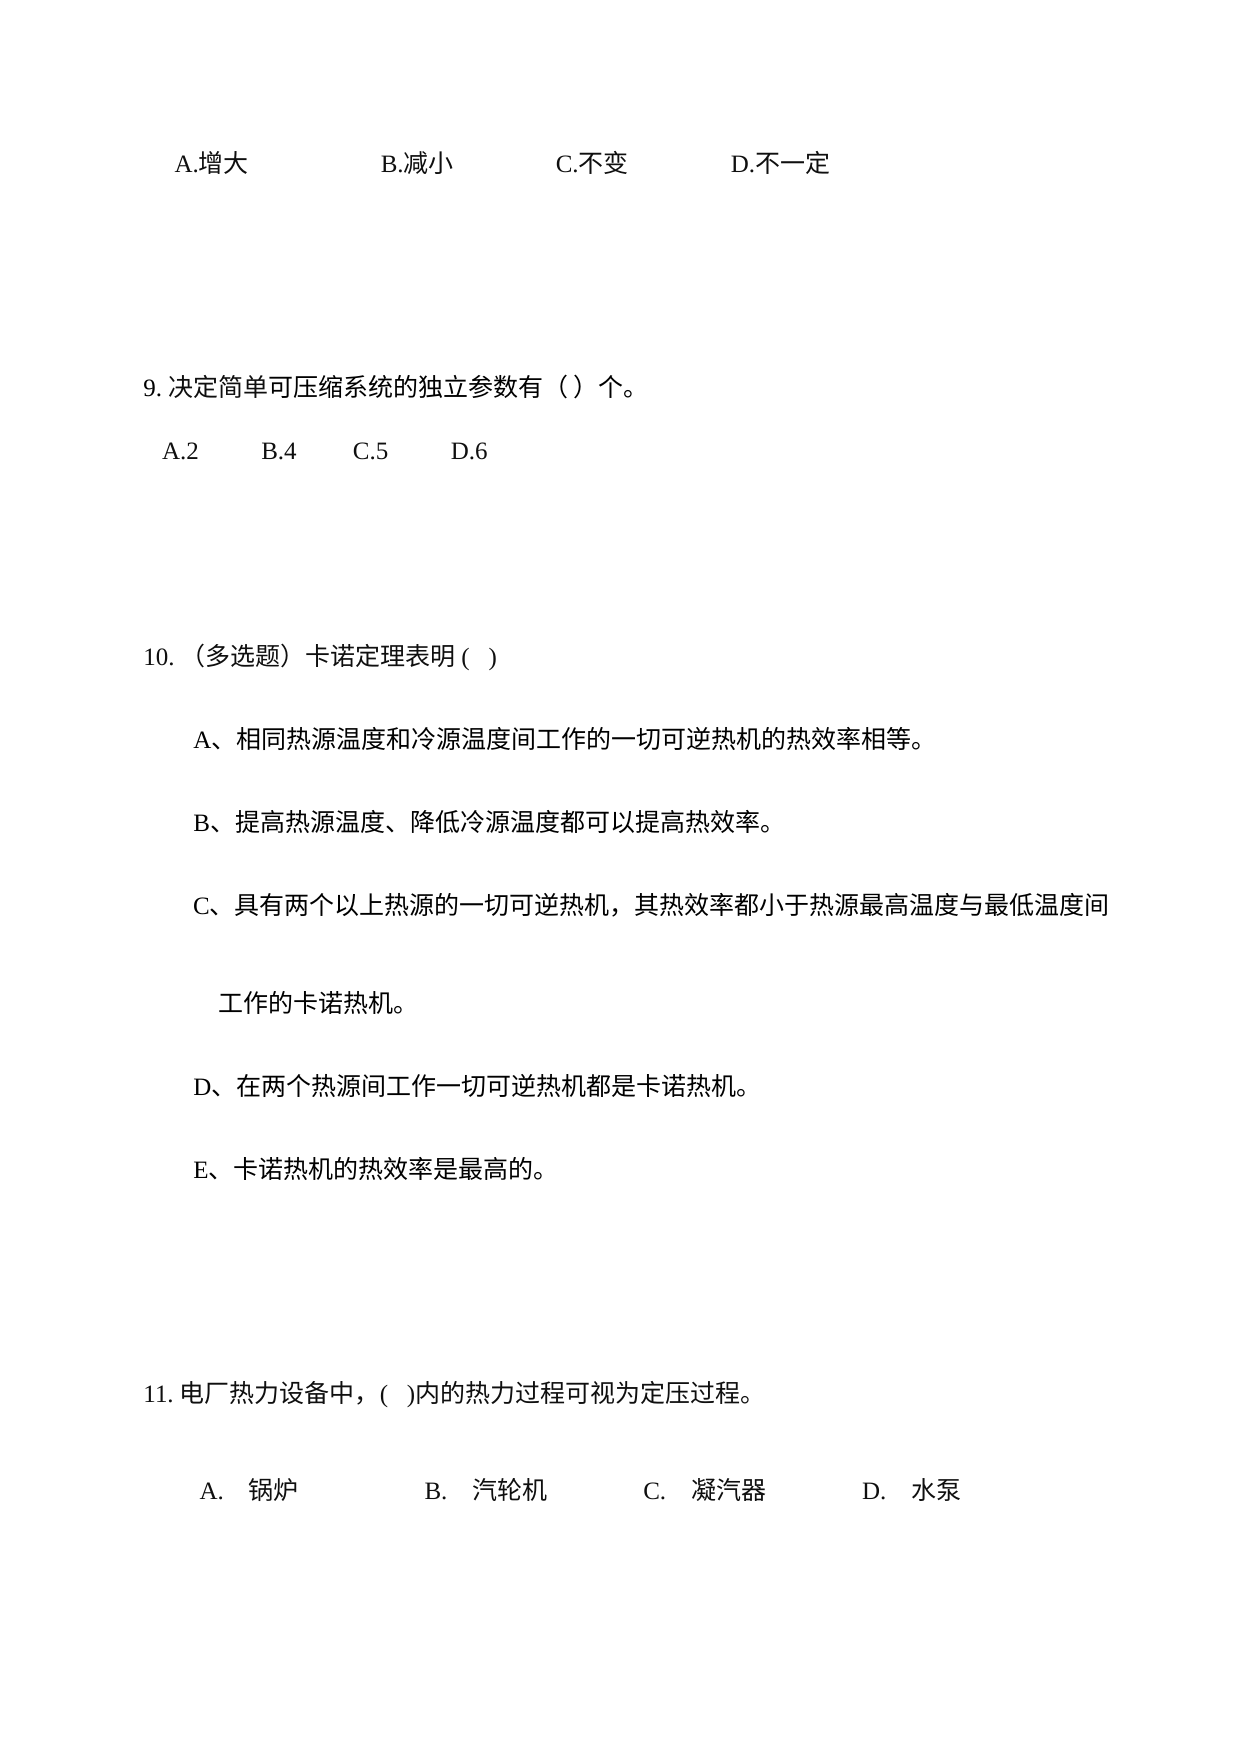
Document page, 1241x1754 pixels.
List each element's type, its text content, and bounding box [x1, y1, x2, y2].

list （多选题）卡诺定理表明 ( ) [118, 622, 1122, 687]
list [118, 129, 1122, 194]
list 决定简单可压缩系统的独立参数有（ ）个。 A.2 B.4 C.5 D.6 [118, 353, 1122, 467]
text D、在两个热源间工作一切可逆热机都是卡诺热机。 [118, 1052, 1122, 1117]
text A、相同热源温度和冷源温度间工作的一切可逆热机的热效率相等。 [118, 705, 1122, 770]
text 11. 电厂热力设备中，( )内的热力过程可视为定压过程。 A. 锅炉 B. 汽轮机 C. 凝汽器 D. 水泵 [143, 1359, 1122, 1521]
text C、具有两个以上热源的一切可逆热机，其热效率都小于热源最高温度与最低温度间工作的卡诺热机。 [193, 871, 1122, 1034]
text B、提高热源温度、降低冷源温度都可以提高热效率。 [118, 788, 1122, 853]
text E、卡诺热机的热效率是最高的。 [118, 1135, 1122, 1200]
